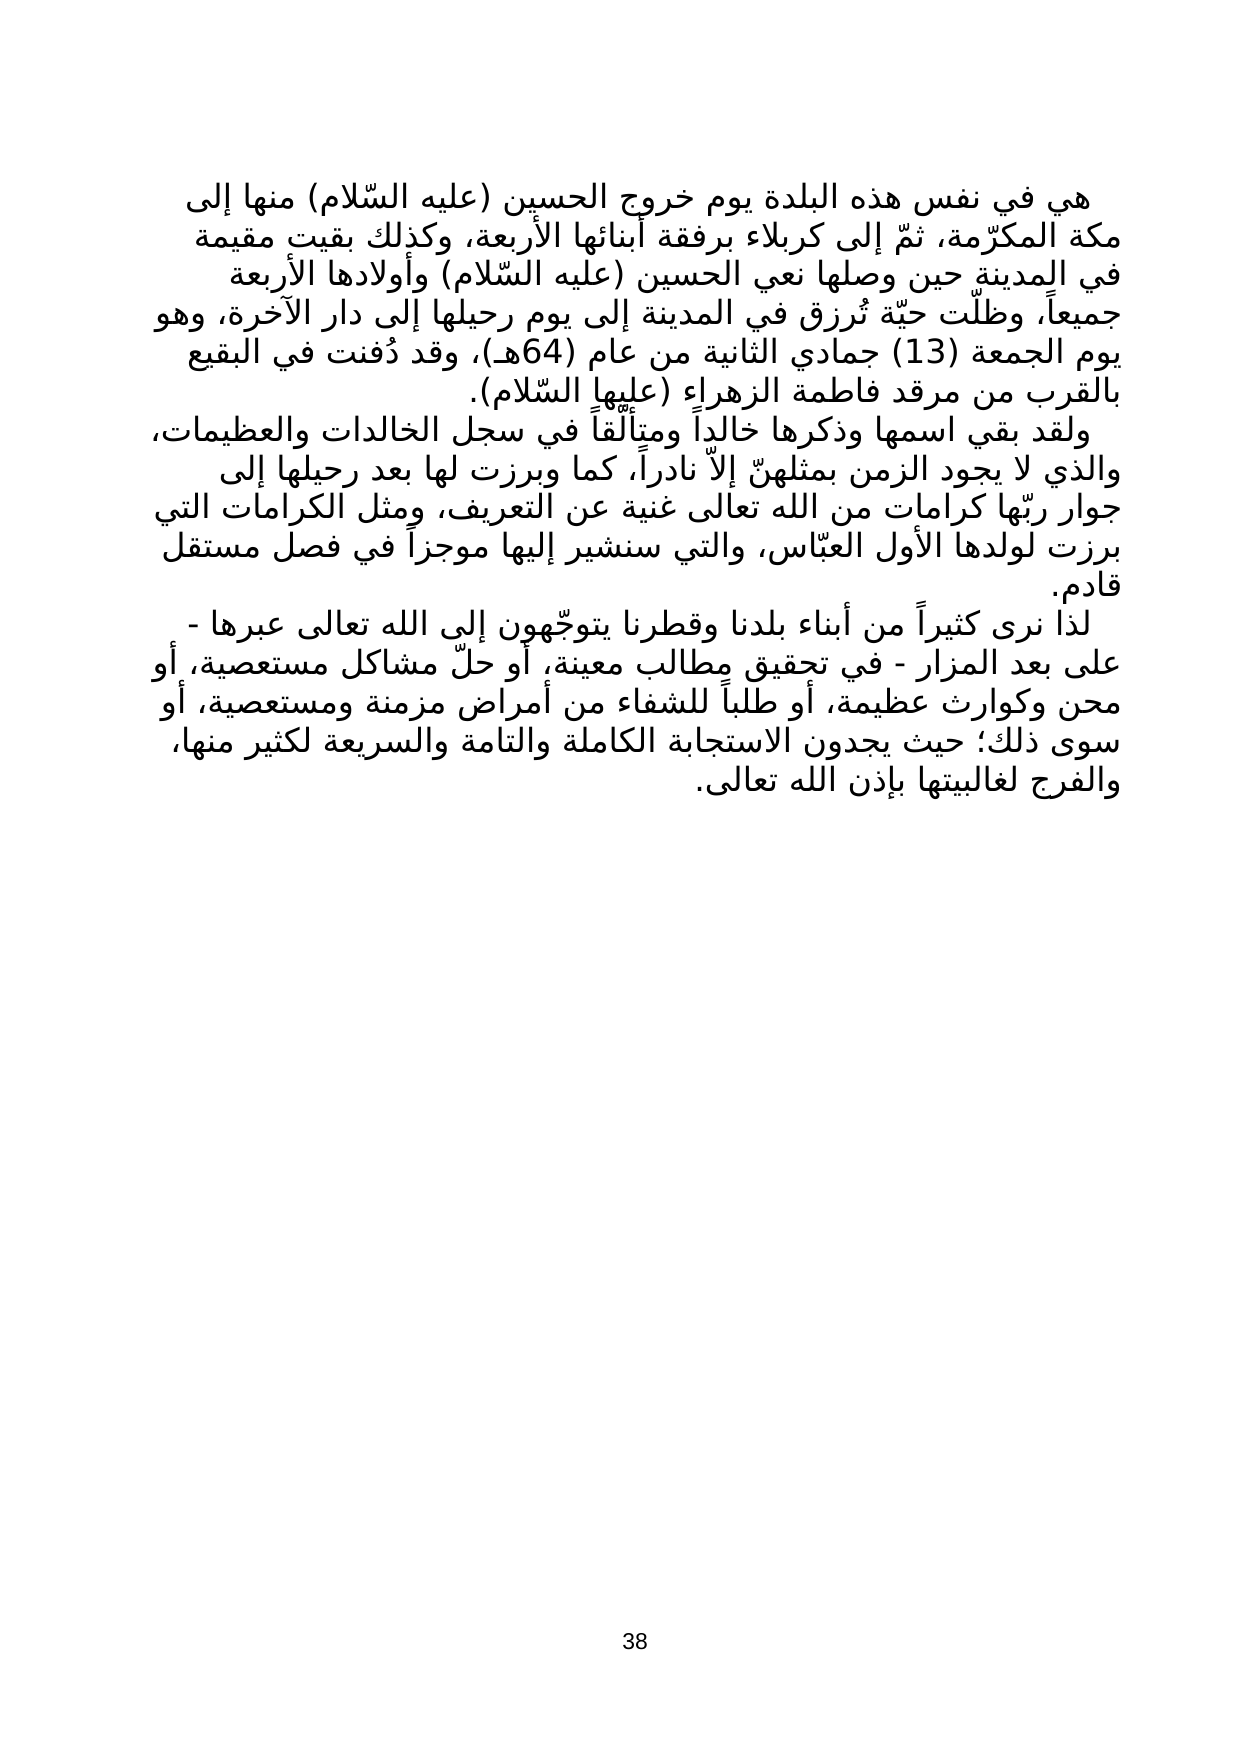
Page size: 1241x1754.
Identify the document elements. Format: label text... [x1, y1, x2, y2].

text هي في نفس هذه البلدة يوم خروج الحسين (عليه السّلام) منها إلى مكة المكرّمة، ثمّ إلى كربلاء برفقة أبنائها الأربعة، وكذلك بقيت مقيمة في المدينة حين وصلها نعي الحسين (عليه السّلام) وأولادها الأربعة جميعاً، وظلّت حيّة تُرزق في المدينة إلى يوم رحيلها إلى دار الآخرة، وهو يوم الجمعة (13) جمادي الثانية من عام (64هـ)، وقد دُفنت في البقيع بالقرب من مرقد فاطمة الزهراء (عليها السّلام). [148, 177, 1122, 410]
text ولقد بقي اسمها وذكرها خالداً ومتألّقاً في سجل الخالدات والعظيمات، والذي لا يجود الزمن بمثلهنّ إلاّ نادراً، كما وبرزت لها بعد رحيلها إلى جوار ربّها كرامات من الله تعالى غنية عن التعريف، ومثل الكرامات التي برزت لولدها الأول العبّاس، والتي سنشير إليها موجزاً في فصل مستقل قادم. [148, 410, 1122, 604]
text لذا نرى كثيراً من أبناء بلدنا وقطرنا يتوجّهون إلى الله تعالى عبرها - على بعد المزار - في تحقيق مطالب معينة، أو حلّ مشاكل مستعصية، أو محن وكوارث عظيمة، أو طلباً للشفاء من أمراض مزمنة ومستعصية، أو سوى ذلك؛ حيث يجدون الاستجابة الكاملة والتامة والسريعة لكثير منها، والفرج لغالبيتها بإذن الله تعالى. [148, 604, 1122, 799]
